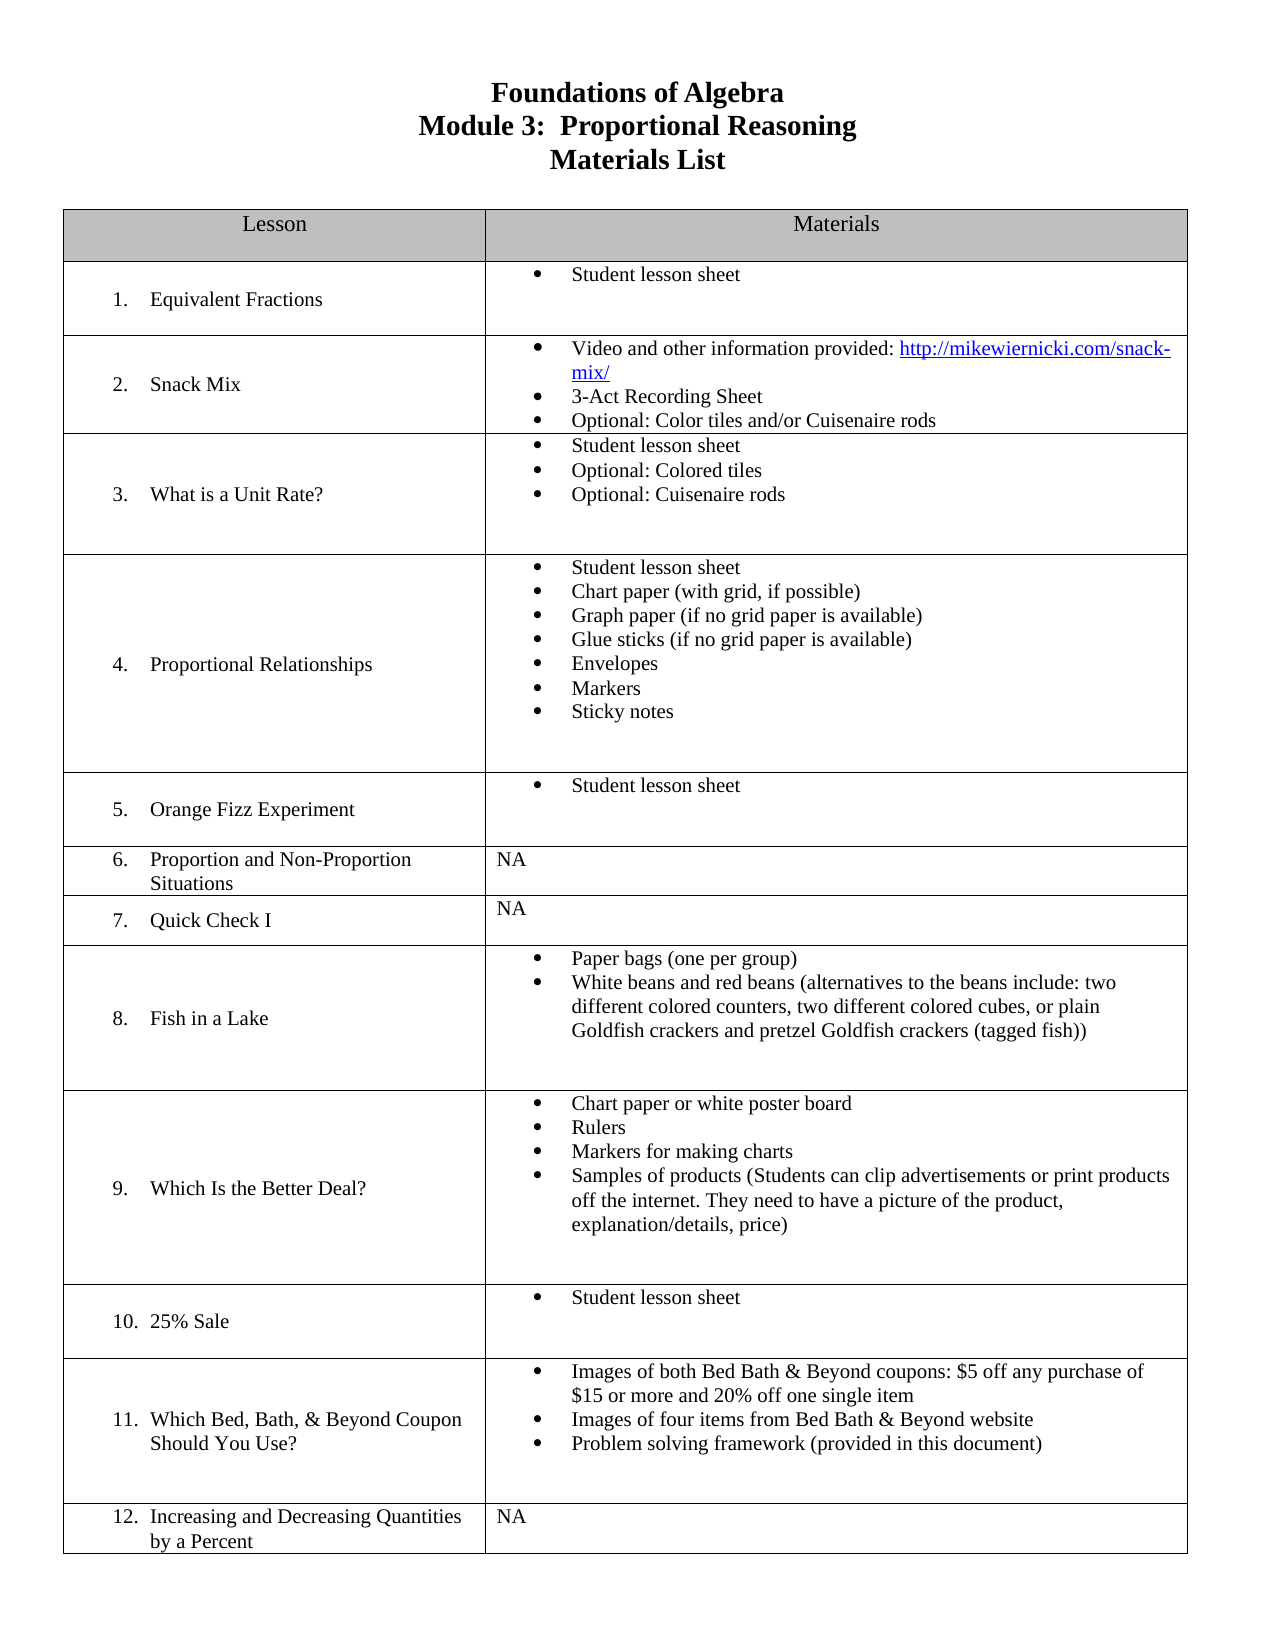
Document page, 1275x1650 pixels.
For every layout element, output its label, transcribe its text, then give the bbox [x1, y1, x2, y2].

table_cell Student lesson sheet [486, 773, 1187, 846]
table_cell Snack Mix [64, 336, 485, 432]
table_cell Which Is the Better Deal? [64, 1091, 485, 1284]
table_cell 25% Sale [64, 1285, 485, 1358]
text Materials List [75, 142, 1200, 176]
table_cell Increasing and Decreasing Quantities by a Percent [64, 1504, 485, 1553]
table_cell Quick Check I [64, 896, 485, 944]
table_cell NA [486, 847, 1187, 895]
text Foundations of Algebra [75, 75, 1200, 108]
table_cell Which Bed, Bath, & Beyond Coupon Should You Use? [64, 1359, 485, 1503]
table_cell Images of both Bed Bath & Beyond coupons: $5 off any purchase of $15 or more and 20% off one single item Images of four items from Bed Bath & Beyond website Problem solving framework (provided in this document) [486, 1359, 1187, 1503]
table_cell Proportional Relationships [64, 555, 485, 772]
table_header Lesson [64, 210, 485, 261]
table_cell NA [486, 896, 1187, 944]
table_cell Chart paper or white poster board Rulers Markers for making charts Samples of products (Students can clip advertisements or print products off the internet. They need to have a picture of the product, explanation/details, price) [486, 1091, 1187, 1284]
table_cell Student lesson sheet [486, 262, 1187, 335]
table_header Materials [486, 210, 1187, 261]
table_cell NA [486, 1504, 1187, 1553]
text Module 3: Proportional Reasoning [75, 108, 1200, 142]
table_cell Video and other information provided: http://mikewiernicki.com/snack-mix/ 3-Act Recording Sheet Optional: Color tiles and/or Cuisenaire rods [486, 336, 1187, 432]
table_cell Orange Fizz Experiment [64, 773, 485, 846]
table_cell Paper bags (one per group) White beans and red beans (alternatives to the beans include: two different colored counters, two different colored cubes, or plain Goldfish crackers and pretzel Goldfish crackers (tagged fish)) [486, 946, 1187, 1090]
table_cell Student lesson sheet Chart paper (with grid, if possible) Graph paper (if no grid paper is available) Glue sticks (if no grid paper is available) Envelopes Markers Sticky notes [486, 555, 1187, 772]
table_cell Proportion and Non-Proportion Situations [64, 847, 485, 895]
table_cell Fish in a Lake [64, 946, 485, 1090]
table_cell Equivalent Fractions [64, 262, 485, 335]
table_cell What is a Unit Rate? [64, 434, 485, 554]
table_cell Student lesson sheet [486, 1285, 1187, 1358]
table_cell Student lesson sheet Optional: Colored tiles Optional: Cuisenaire rods [486, 434, 1187, 554]
